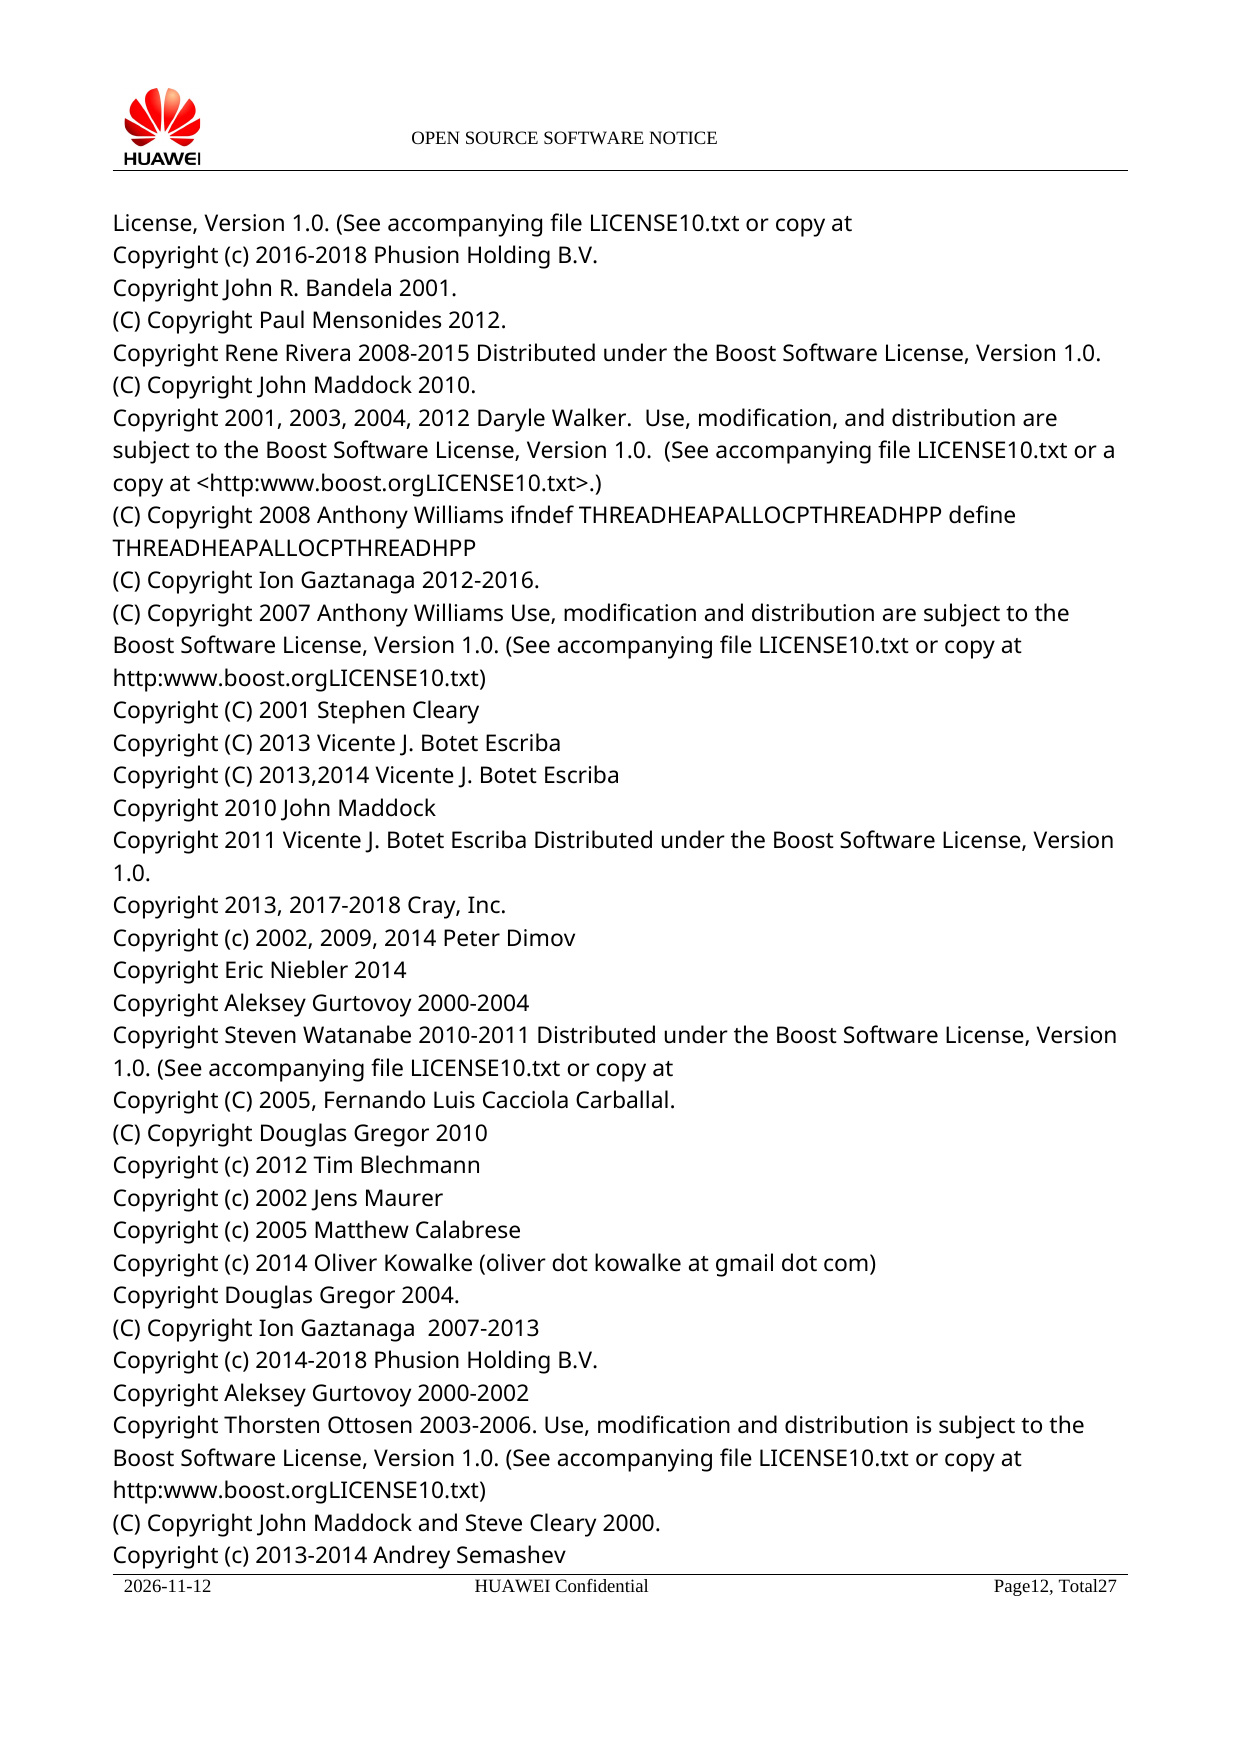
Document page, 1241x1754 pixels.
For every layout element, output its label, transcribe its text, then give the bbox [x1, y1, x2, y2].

picture [124, 88, 201, 165]
